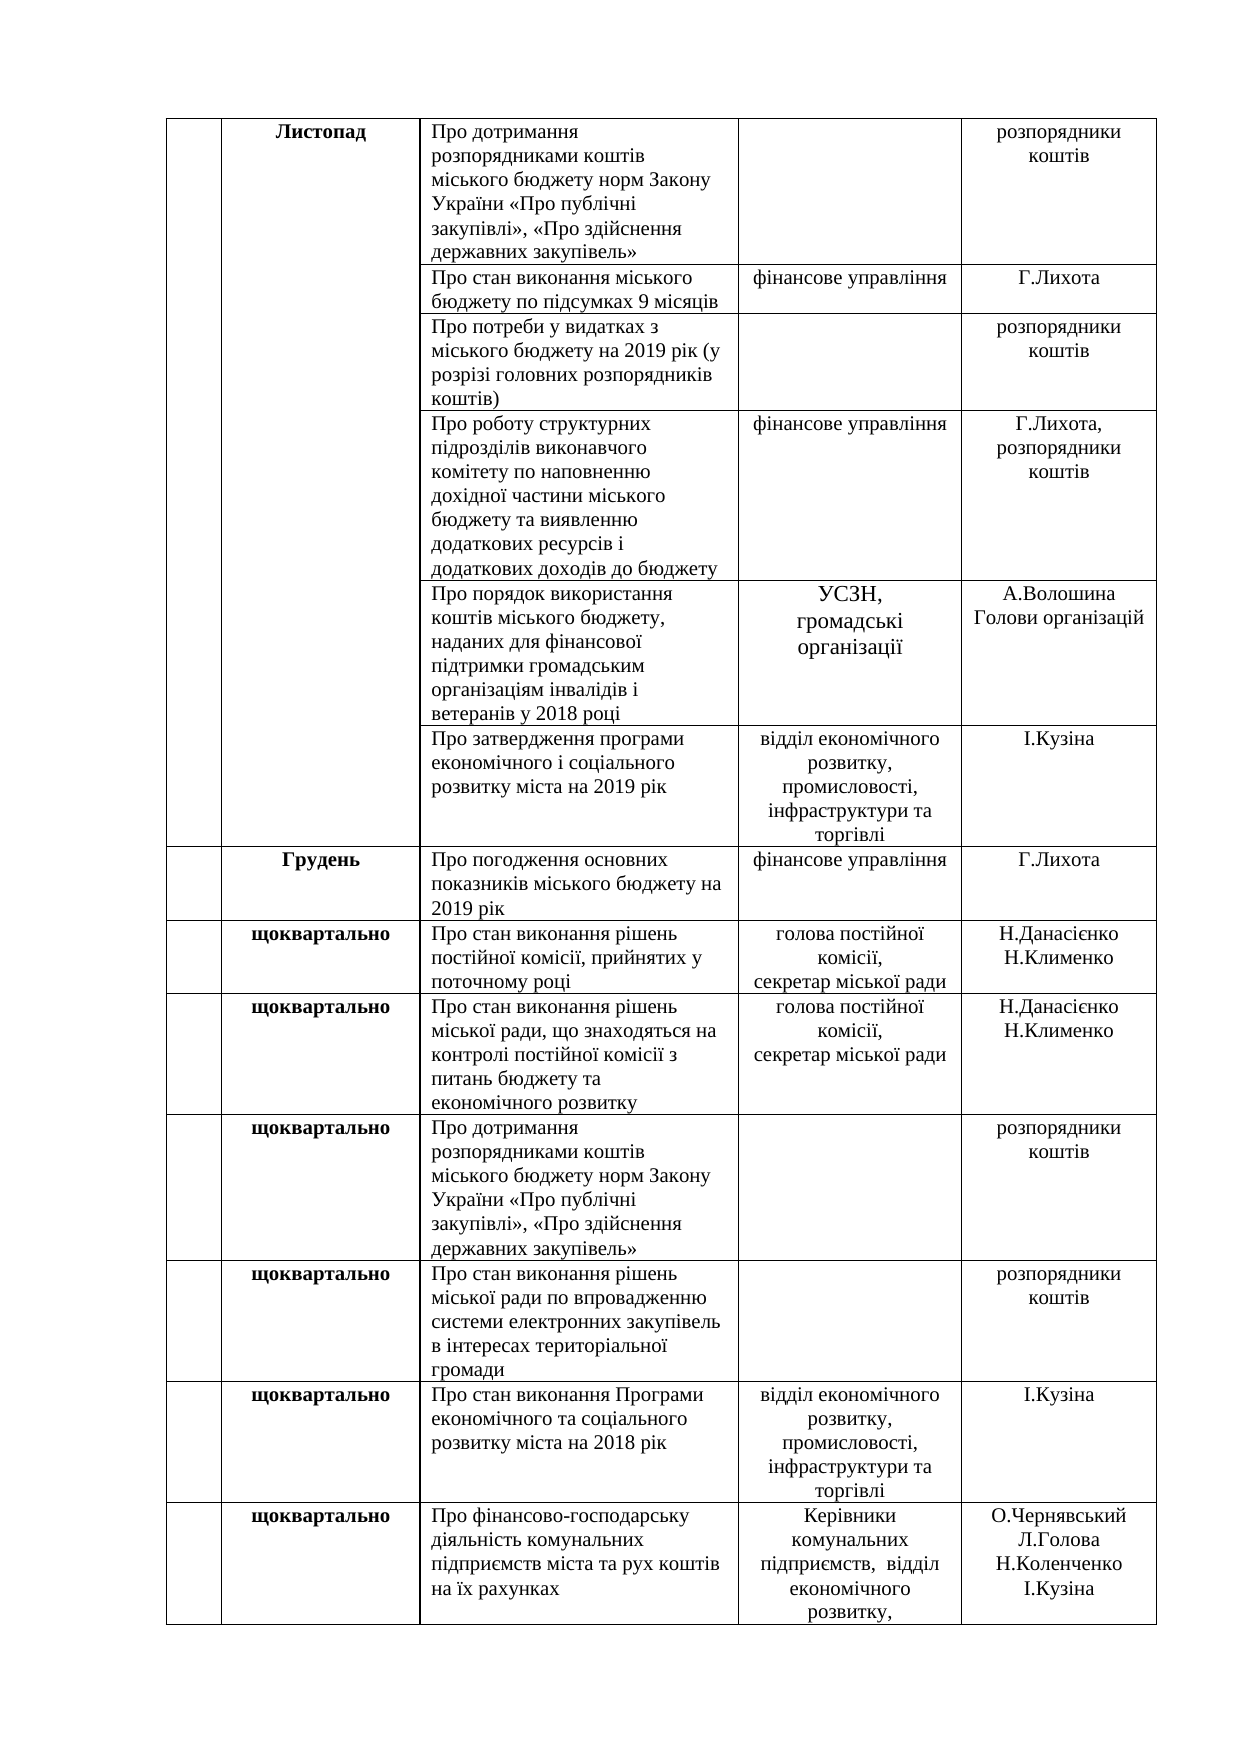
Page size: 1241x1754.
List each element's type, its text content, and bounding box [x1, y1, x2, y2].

table_cell Г.Лихота [962, 265, 1156, 313]
table_cell щоквартально [222, 921, 419, 993]
table_cell щоквартально [222, 994, 419, 1114]
table_cell УСЗН, громадські організації [739, 581, 961, 725]
table_cell щоквартально [222, 1503, 419, 1623]
table_cell відділ економічного розвитку, промисловості, інфраструктури та торгівлі [739, 726, 961, 846]
table_cell Н.Данасієнко Н.Клименко [962, 994, 1156, 1114]
table_cell [167, 847, 221, 919]
table_cell Про погодження основних показників міського бюджету на 2019 рік [421, 847, 738, 919]
table_cell [167, 1115, 221, 1259]
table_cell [739, 1503, 961, 1623]
table_cell А.Волошина Голови організацій [962, 581, 1156, 725]
table_cell Грудень [222, 847, 419, 919]
table_cell [167, 921, 221, 993]
table_cell [739, 119, 961, 263]
table_cell фінансове управління [739, 847, 961, 919]
table_cell [739, 1115, 961, 1259]
table_cell Про затвердження програми економічного і соціального розвитку міста на 2019 рік [421, 726, 738, 846]
table_cell Про роботу структурних підрозділів виконавчого комітету по наповненню дохідної частини міського бюджету та виявленню додаткових ресурсів і додаткових доходів до бюджету [421, 411, 738, 579]
table_cell Про дотримання розпорядниками коштів міського бюджету норм Закону України «Про публічні закупівлі», «Про здійснення державних закупівель» [421, 1115, 738, 1259]
table_cell фінансове управління [739, 265, 961, 313]
table_cell [739, 1261, 961, 1381]
table_cell Про стан виконання рішень міської ради по впровадженню системи електронних закупівель в інтересах територіальної громади [421, 1261, 738, 1381]
table_cell Про стан виконання рішень міської ради, що знаходяться на контролі постійної комісії з питань бюджету та економічного розвитку [421, 994, 738, 1114]
table_cell Н.Данасієнко Н.Клименко [962, 921, 1156, 993]
table_cell [167, 1382, 221, 1502]
table_cell Про дотримання розпорядниками коштів міського бюджету норм Закону України «Про публічні закупівлі», «Про здійснення державних закупівель» [421, 119, 738, 263]
table_cell щоквартально [222, 1382, 419, 1502]
table_cell Про стан виконання Програми економічного та соціального розвитку міста на 2018 рік [421, 1382, 738, 1502]
table_cell Г.Лихота, розпорядники коштів [962, 411, 1156, 579]
table_cell розпорядники коштів [962, 1261, 1156, 1381]
table_cell щоквартально [222, 1115, 419, 1259]
table_cell Г.Лихота [962, 847, 1156, 919]
table_cell відділ економічного розвитку, промисловості, інфраструктури та торгівлі [739, 1382, 961, 1502]
table_cell Про порядок використання коштів міського бюджету, наданих для фінансової підтримки громадським організаціям інвалідів і ветеранів у 2018 році [421, 581, 738, 725]
table_cell Листопад [222, 119, 419, 846]
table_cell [962, 1503, 1156, 1623]
table_cell щоквартально [222, 1261, 419, 1381]
table_cell І.Кузіна [962, 1382, 1156, 1502]
table_cell [167, 1503, 221, 1623]
table_cell І.Кузіна [962, 726, 1156, 846]
table_cell розпорядники коштів [962, 314, 1156, 410]
table_cell [167, 119, 221, 846]
table_cell Про стан виконання міського бюджету по підсумках 9 місяців [421, 265, 738, 313]
table_cell Про потреби у видатках з міського бюджету на 2019 рік (у розрізі головних розпорядників коштів) [421, 314, 738, 410]
table_cell Про стан виконання рішень постійної комісії, прийнятих у поточному році [421, 921, 738, 993]
table_cell розпорядники коштів [962, 119, 1156, 263]
table_cell голова постійної комісії, секретар міської ради [739, 921, 961, 993]
table_cell [167, 1261, 221, 1381]
table_cell [167, 994, 221, 1114]
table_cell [421, 1503, 738, 1623]
table_cell голова постійної комісії, секретар міської ради [739, 994, 961, 1114]
table_cell [739, 314, 961, 410]
table_cell фінансове управління [739, 411, 961, 579]
table_cell розпорядники коштів [962, 1115, 1156, 1259]
